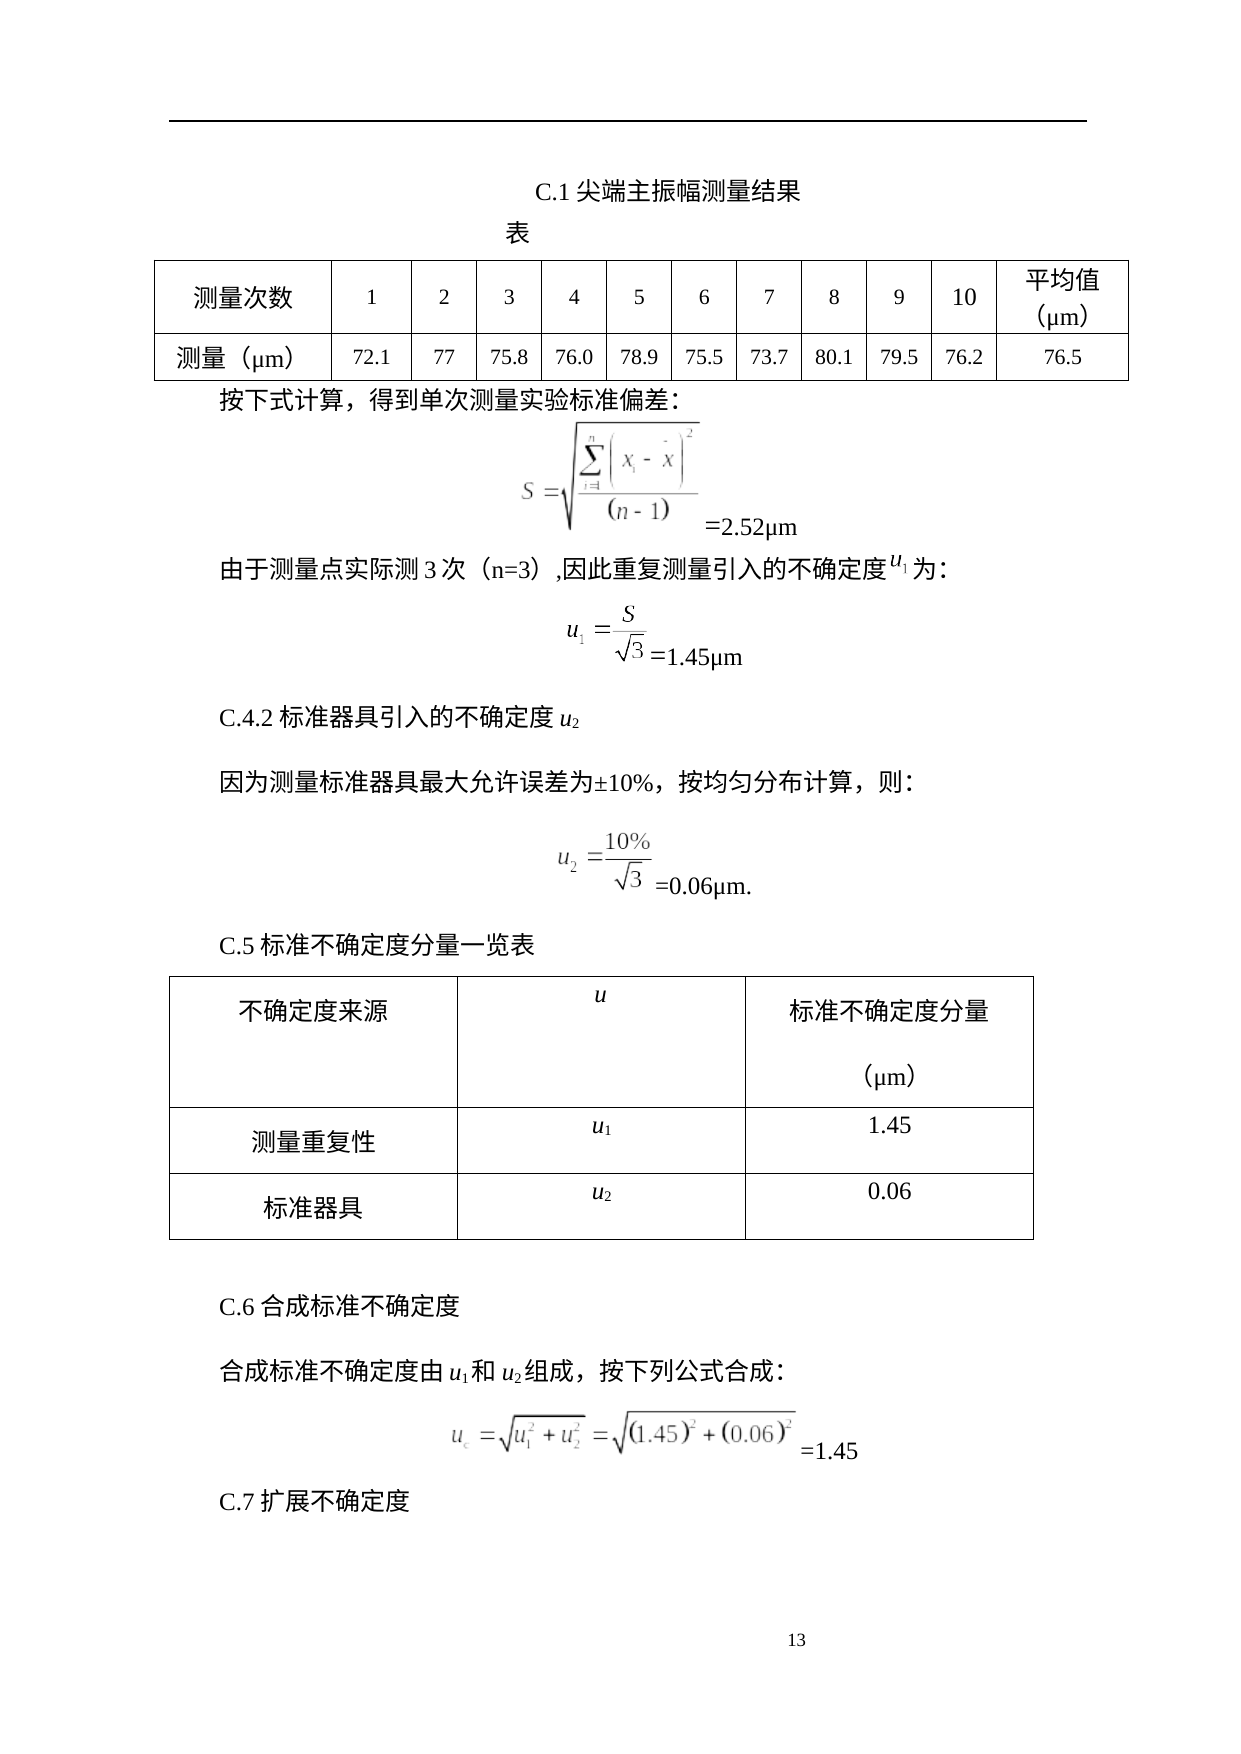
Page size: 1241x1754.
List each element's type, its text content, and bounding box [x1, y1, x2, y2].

table_header 1 [332, 261, 411, 333]
table_cell 测量（μm） [155, 334, 331, 380]
text 表C.1 尖端主振幅测量结果 [169, 162, 1087, 259]
table_cell 测量重复性 [170, 1108, 457, 1173]
text =0.06μm. [169, 813, 1087, 911]
table_cell 1.45 [746, 1108, 1033, 1173]
table_cell u1 [458, 1108, 745, 1173]
table_cell 75.5 [672, 334, 736, 380]
text 合成标准不确定度由u1和u2组成，按下列公式合成： [169, 1337, 1087, 1402]
text C.6 合成标准不确定度 [169, 1272, 1087, 1337]
table_header 4 [542, 261, 606, 333]
table_cell 76.5 [997, 334, 1128, 380]
text =1.45 [169, 1402, 1087, 1467]
table_header 6 [672, 261, 736, 333]
table_cell 72.1 [332, 334, 411, 380]
table_cell 80.1 [802, 334, 866, 380]
table_cell 0.06 [746, 1174, 1033, 1239]
table_header 7 [737, 261, 801, 333]
table_header 标准不确定度分量（μm） [746, 977, 1033, 1107]
table_header 10 [932, 261, 996, 333]
table_cell 73.7 [737, 334, 801, 380]
table_cell 76.0 [542, 334, 606, 380]
table_header 平均值（μm） [997, 261, 1128, 333]
table_cell 76.2 [932, 334, 996, 380]
table_header 9 [867, 261, 931, 333]
table_cell 78.9 [607, 334, 671, 380]
text 由于测量点实际测3次（n=3）,因此重复测量引入的不确定度为： [169, 541, 1087, 586]
table_cell 77 [412, 334, 476, 380]
table_header 2 [412, 261, 476, 333]
text 因为测量标准器具最大允许误差为±10%，按均匀分布计算，则： [169, 748, 1087, 813]
table_header u [458, 977, 745, 1107]
text 按下式计算，得到单次测量实验标准偏差： [169, 381, 1087, 417]
table_cell 79.5 [867, 334, 931, 380]
text C.5 标准不确定度分量一览表 [169, 911, 1087, 976]
table_header 测量次数 [155, 261, 331, 333]
text =2.52μm [169, 417, 1087, 541]
table_header 8 [802, 261, 866, 333]
table_header 3 [477, 261, 541, 333]
text C.7 扩展不确定度 [169, 1467, 1087, 1532]
table_cell 标准器具 [170, 1174, 457, 1239]
table_cell u2 [458, 1174, 745, 1239]
text =1.45μm [169, 586, 1087, 683]
table_header 5 [607, 261, 671, 333]
text C.4.2 标准器具引入的不确定度u2 [169, 683, 1087, 748]
table_cell 75.8 [477, 334, 541, 380]
table_header 不确定度来源 [170, 977, 457, 1107]
